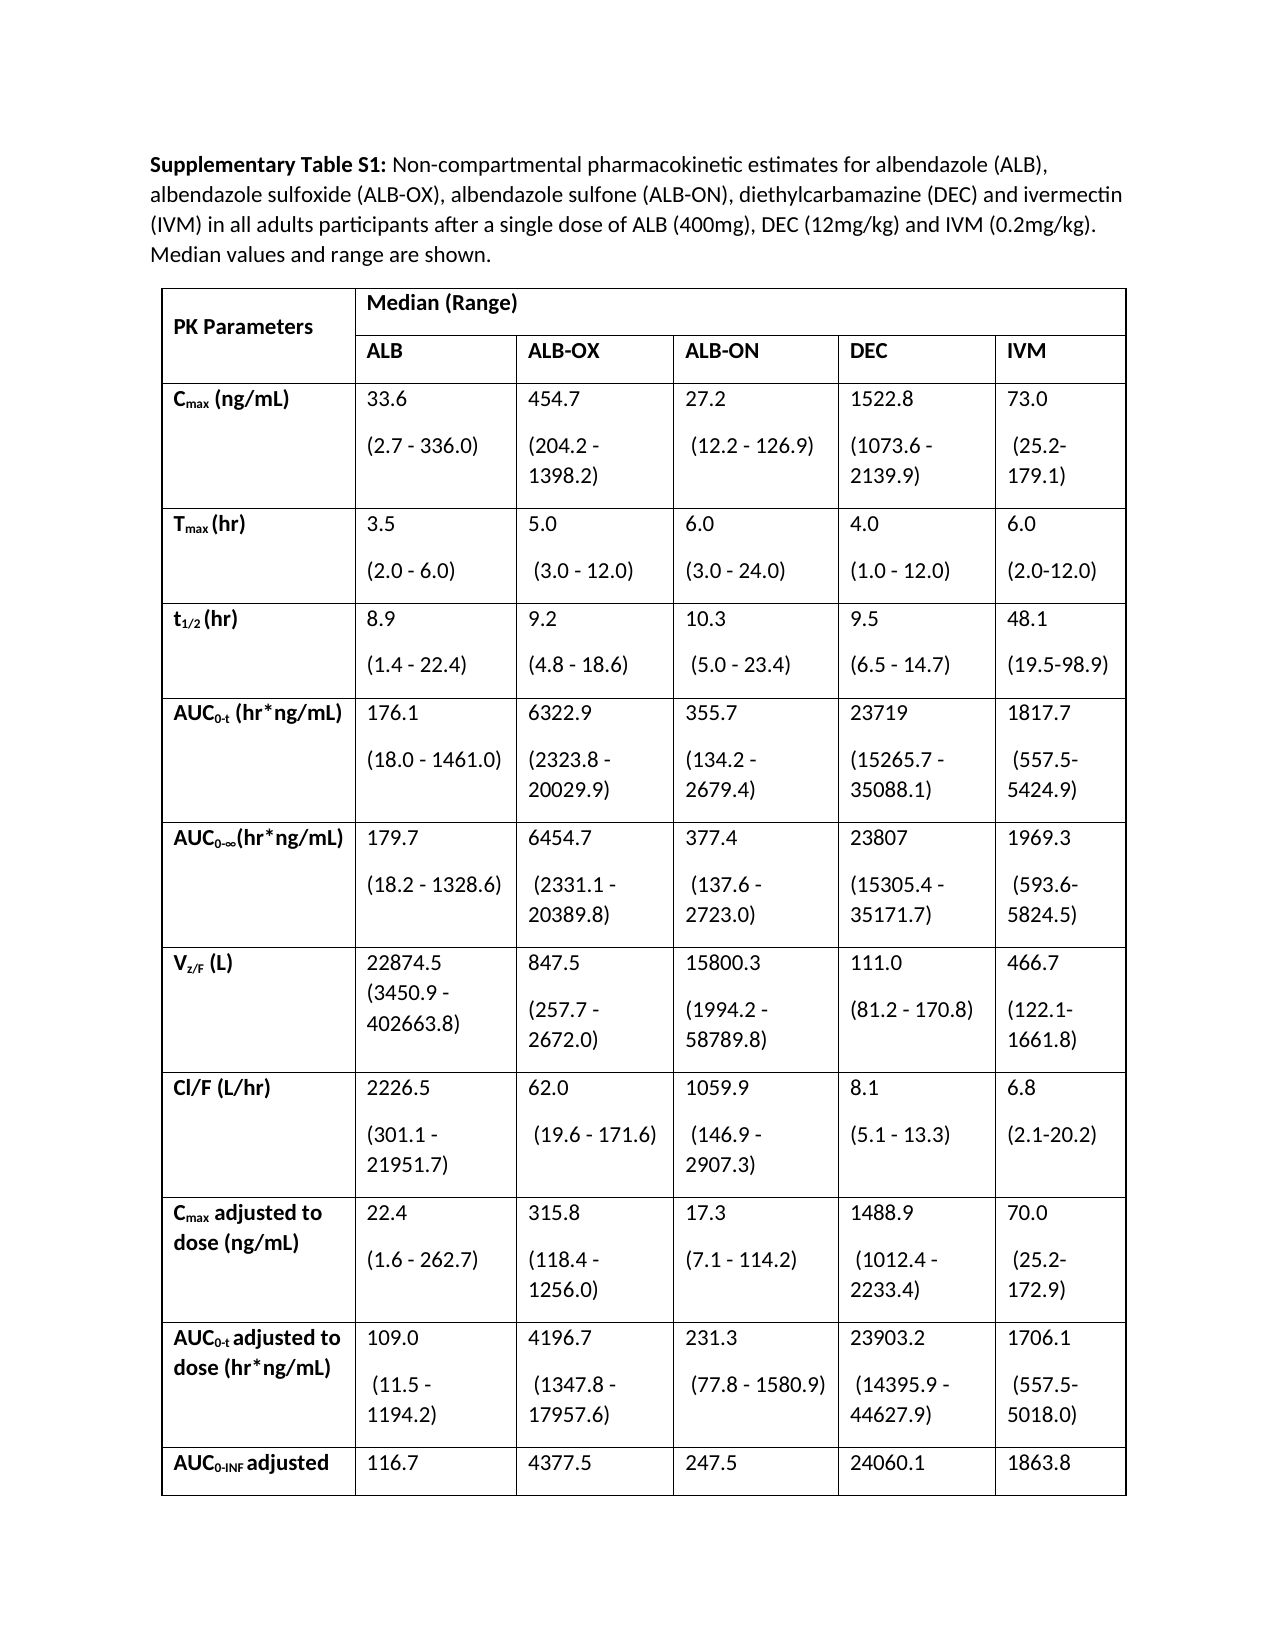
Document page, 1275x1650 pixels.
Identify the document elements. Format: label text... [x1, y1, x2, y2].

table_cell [996, 1448, 1125, 1494]
table_cell 15800.3 (1994.2 - 58789.8) [674, 948, 838, 1072]
table_cell 8.1 (5.1 - 13.3) [839, 1073, 995, 1197]
table_header Median (Range) [356, 289, 1125, 335]
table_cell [163, 1448, 355, 1494]
table_cell Cl/F (L/hr) [163, 1073, 355, 1197]
table_cell 1817.7 (557.5-5424.9) [996, 699, 1125, 822]
table_cell 6.0 (3.0 - 24.0) [674, 509, 838, 603]
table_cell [356, 1448, 516, 1494]
table_cell AUC0-t (hr*ng/mL) [163, 699, 355, 822]
table_cell Vz/F (L) [163, 948, 355, 1072]
table_header PK Parameters [163, 289, 355, 383]
table_cell 5.0 (3.0 - 12.0) [517, 509, 673, 603]
table_cell 315.8 (118.4 - 1256.0) [517, 1198, 673, 1322]
table_cell 2226.5 (301.1 - 21951.7) [356, 1073, 516, 1197]
table_cell 6322.9 (2323.8 - 20029.9) [517, 699, 673, 822]
table_cell 109.0 (11.5 - 1194.2) [356, 1323, 516, 1447]
table_cell 1059.9 (146.9 - 2907.3) [674, 1073, 838, 1197]
table_cell 454.7 (204.2 - 1398.2) [517, 384, 673, 508]
table_cell t1/2 (hr) [163, 604, 355, 697]
table_cell 23807 (15305.4 - 35171.7) [839, 823, 995, 947]
table_cell 4.0 (1.0 - 12.0) [839, 509, 995, 603]
table_cell 22874.5 (3450.9 -402663.8) [356, 948, 516, 1072]
table_cell 10.3 (5.0 - 23.4) [674, 604, 838, 697]
table_cell 466.7 (122.1-1661.8) [996, 948, 1125, 1072]
table_cell ALB-ON [674, 336, 838, 383]
table_cell Cmax adjusted to dose (ng/mL) [163, 1198, 355, 1322]
table_cell 6454.7 (2331.1 - 20389.8) [517, 823, 673, 947]
table_cell 1488.9 (1012.4 - 2233.4) [839, 1198, 995, 1322]
table_cell 62.0 (19.6 - 171.6) [517, 1073, 673, 1197]
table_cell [517, 1448, 673, 1494]
table_cell 70.0 (25.2-172.9) [996, 1198, 1125, 1322]
table_cell 355.7 (134.2 - 2679.4) [674, 699, 838, 822]
table_cell 176.1 (18.0 - 1461.0) [356, 699, 516, 822]
table_cell 1706.1 (557.5-5018.0) [996, 1323, 1125, 1447]
table_cell 8.9 (1.4 - 22.4) [356, 604, 516, 697]
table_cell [839, 1448, 995, 1494]
table_cell 23719 (15265.7 - 35088.1) [839, 699, 995, 822]
table_cell 33.6 (2.7 - 336.0) [356, 384, 516, 508]
table_cell 231.3 (77.8 - 1580.9) [674, 1323, 838, 1447]
table_cell 9.2 (4.8 - 18.6) [517, 604, 673, 697]
table_cell 48.1 (19.5-98.9) [996, 604, 1125, 697]
table_cell DEC [839, 336, 995, 383]
table_cell 73.0 (25.2-179.1) [996, 384, 1125, 508]
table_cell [674, 1448, 838, 1494]
table_cell 6.0 (2.0-12.0) [996, 509, 1125, 603]
table_cell 3.5 (2.0 - 6.0) [356, 509, 516, 603]
table_cell ALB [356, 336, 516, 383]
table_cell ALB-OX [517, 336, 673, 383]
table_cell IVM [996, 336, 1125, 383]
table_cell 1522.8 (1073.6 - 2139.9) [839, 384, 995, 508]
table_cell 847.5 (257.7 - 2672.0) [517, 948, 673, 1072]
table_cell 4196.7 (1347.8 - 17957.6) [517, 1323, 673, 1447]
table_cell Tmax (hr) [163, 509, 355, 603]
table_cell AUC0-∞(hr*ng/mL) [163, 823, 355, 947]
table_cell 179.7 (18.2 - 1328.6) [356, 823, 516, 947]
table_cell 17.3 (7.1 - 114.2) [674, 1198, 838, 1322]
text Supplementary Table S1: Non-compartmental pharmacokinetic estimates for albendazole (ALB), albendazole sulfoxide (ALB-OX), albendazole sulfone (ALB-ON), diethylcarbamazine (DEC) and ivermectin (IVM) in all adults participants after a single dose of ALB (400mg), DEC (12mg/kg) and IVM (0.2mg/kg). Median values and range are shown. [150, 150, 1125, 269]
table_cell 111.0 (81.2 - 170.8) [839, 948, 995, 1072]
table_cell 23903.2 (14395.9 - 44627.9) [839, 1323, 995, 1447]
table_cell 377.4 (137.6 - 2723.0) [674, 823, 838, 947]
table_cell Cmax (ng/mL) [163, 384, 355, 508]
table_cell 22.4 (1.6 - 262.7) [356, 1198, 516, 1322]
table_cell 27.2 (12.2 - 126.9) [674, 384, 838, 508]
table_cell 6.8 (2.1-20.2) [996, 1073, 1125, 1197]
table_cell 1969.3 (593.6-5824.5) [996, 823, 1125, 947]
table_cell 9.5 (6.5 - 14.7) [839, 604, 995, 697]
table_cell AUC0-t adjusted to dose (hr*ng/mL) [163, 1323, 355, 1447]
